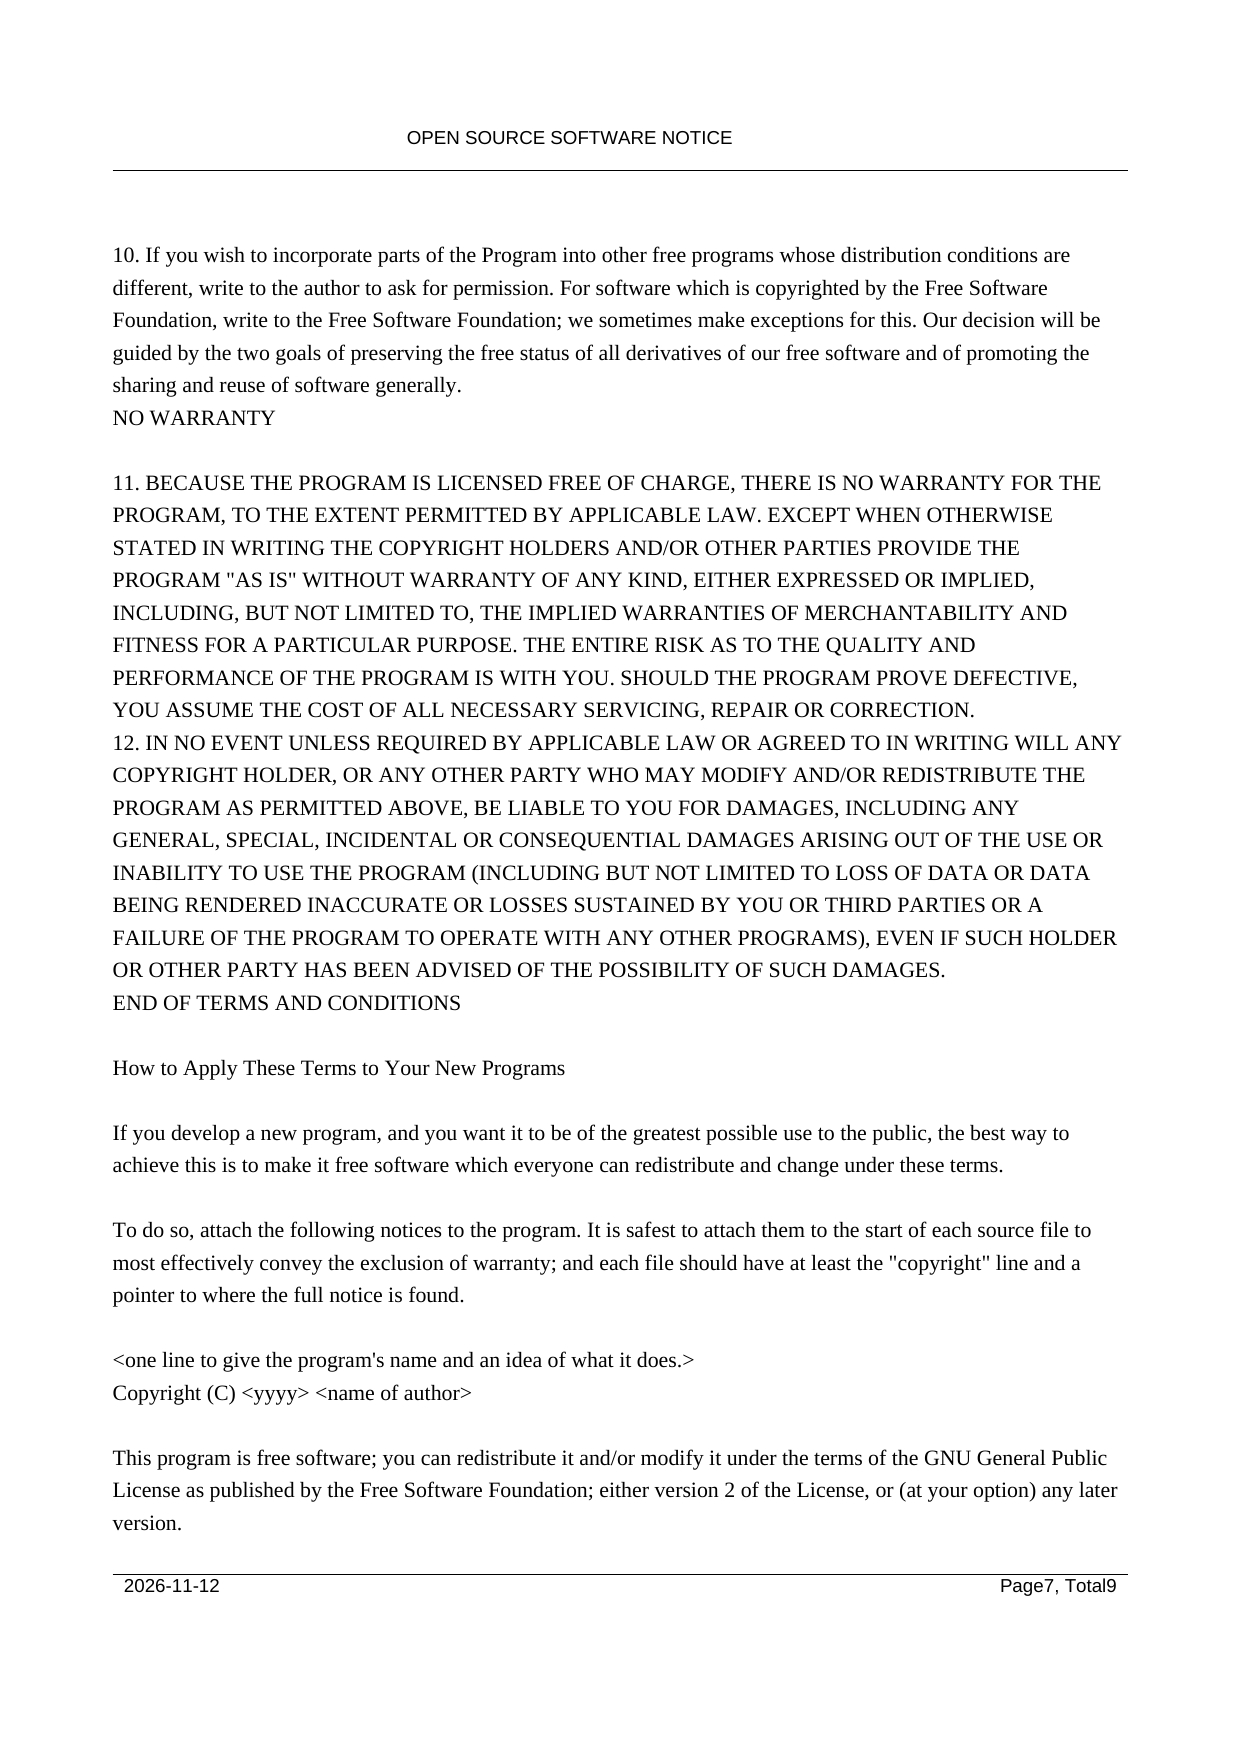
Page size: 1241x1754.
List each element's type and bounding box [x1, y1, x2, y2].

text [112, 206, 1128, 1539]
